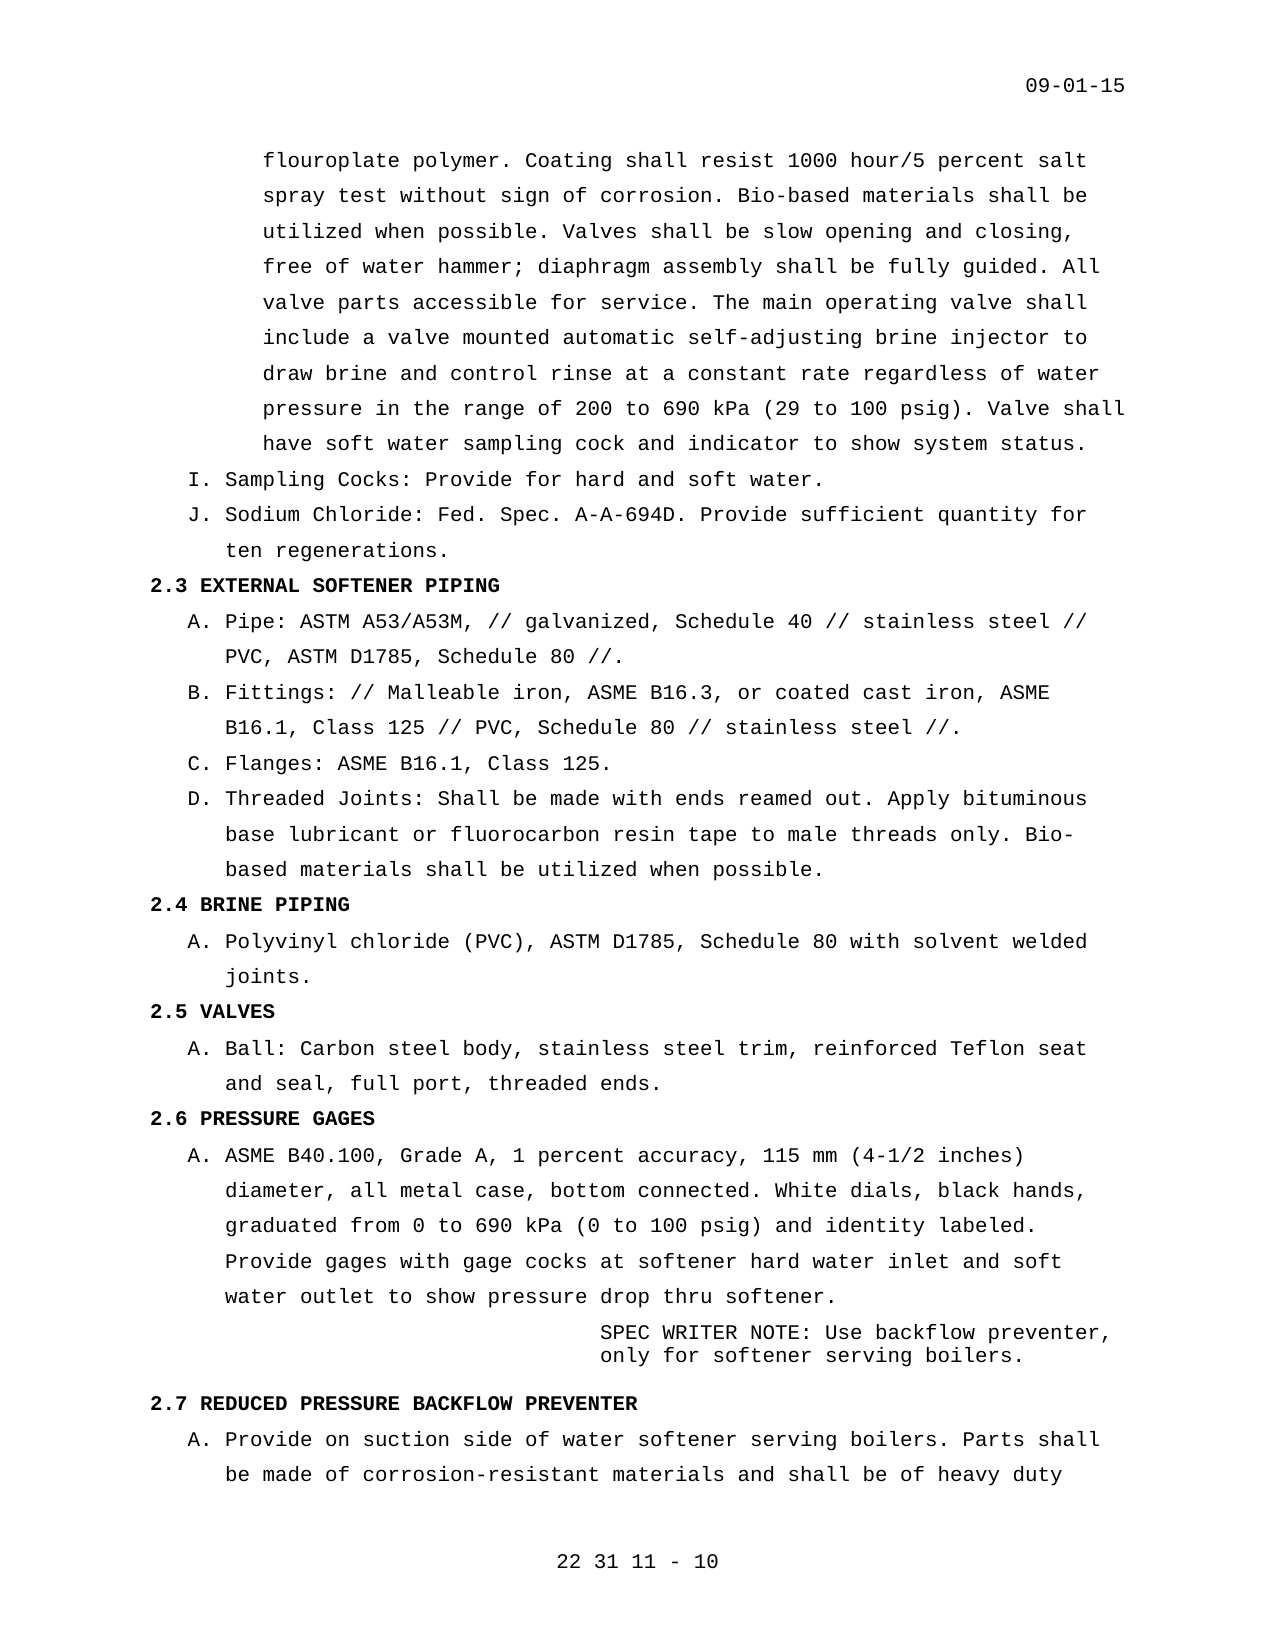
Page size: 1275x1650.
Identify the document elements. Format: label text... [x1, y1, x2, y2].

text C. Flanges: ASME B16.1, Class 125. [187, 753, 1125, 776]
text 2.3 EXTERNAL SOFTENER PIPING [150, 575, 1125, 599]
text D. Threaded Joints: Shall be made with ends reamed out. Apply bituminous base lubricant or fluorocarbon resin tape to male threads only. Bio-based materials shall be utilized when possible. [187, 788, 1125, 883]
text 2.4 BRINE PIPING [150, 894, 1125, 918]
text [187, 1429, 1125, 1488]
text J. Sodium Chloride: Fed. Spec. A-A-694D. Provide sufficient quantity for ten regenerations. [187, 504, 1125, 563]
text SPEC WRITER NOTE: Use backflow preventer, only for softener serving boilers. [600, 1322, 1125, 1369]
text I. Sampling Cocks: Provide for hard and soft water. [187, 469, 1125, 492]
text A. ASME B40.100, Grade A, 1 percent accuracy, 115 mm (4-1/2 inches) diameter, all metal case, bottom connected. White dials, black hands, graduated from 0 to 690 kPa (0 to 100 psig) and identity labeled. Provide gages with gage cocks at softener hard water inlet and soft water outlet to show pressure drop thru softener. [187, 1144, 1125, 1310]
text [225, 150, 1125, 457]
text A. Ball: Carbon steel body, stainless steel trim, reinforced Teflon seat and seal, full port, threaded ends. [187, 1038, 1125, 1097]
text B. Fittings: // Malleable iron, ASME B16.3, or coated cast iron, ASME B16.1, Class 125 // PVC, Schedule 80 // stainless steel //. [187, 682, 1125, 741]
text A. Polyvinyl chloride (PVC), ASTM D1785, Schedule 80 with solvent welded joints. [187, 931, 1125, 990]
text A. Pipe: ASTM A53/A53M, // galvanized, Schedule 40 // stainless steel // PVC, ASTM D1785, Schedule 80 //. [187, 611, 1125, 670]
text 2.7 REDUCED PRESSURE BACKFLOW PREVENTER [150, 1393, 1125, 1416]
text 2.5 VALVES [150, 1001, 1125, 1025]
text 2.6 PRESSURE GAGES [150, 1108, 1125, 1132]
